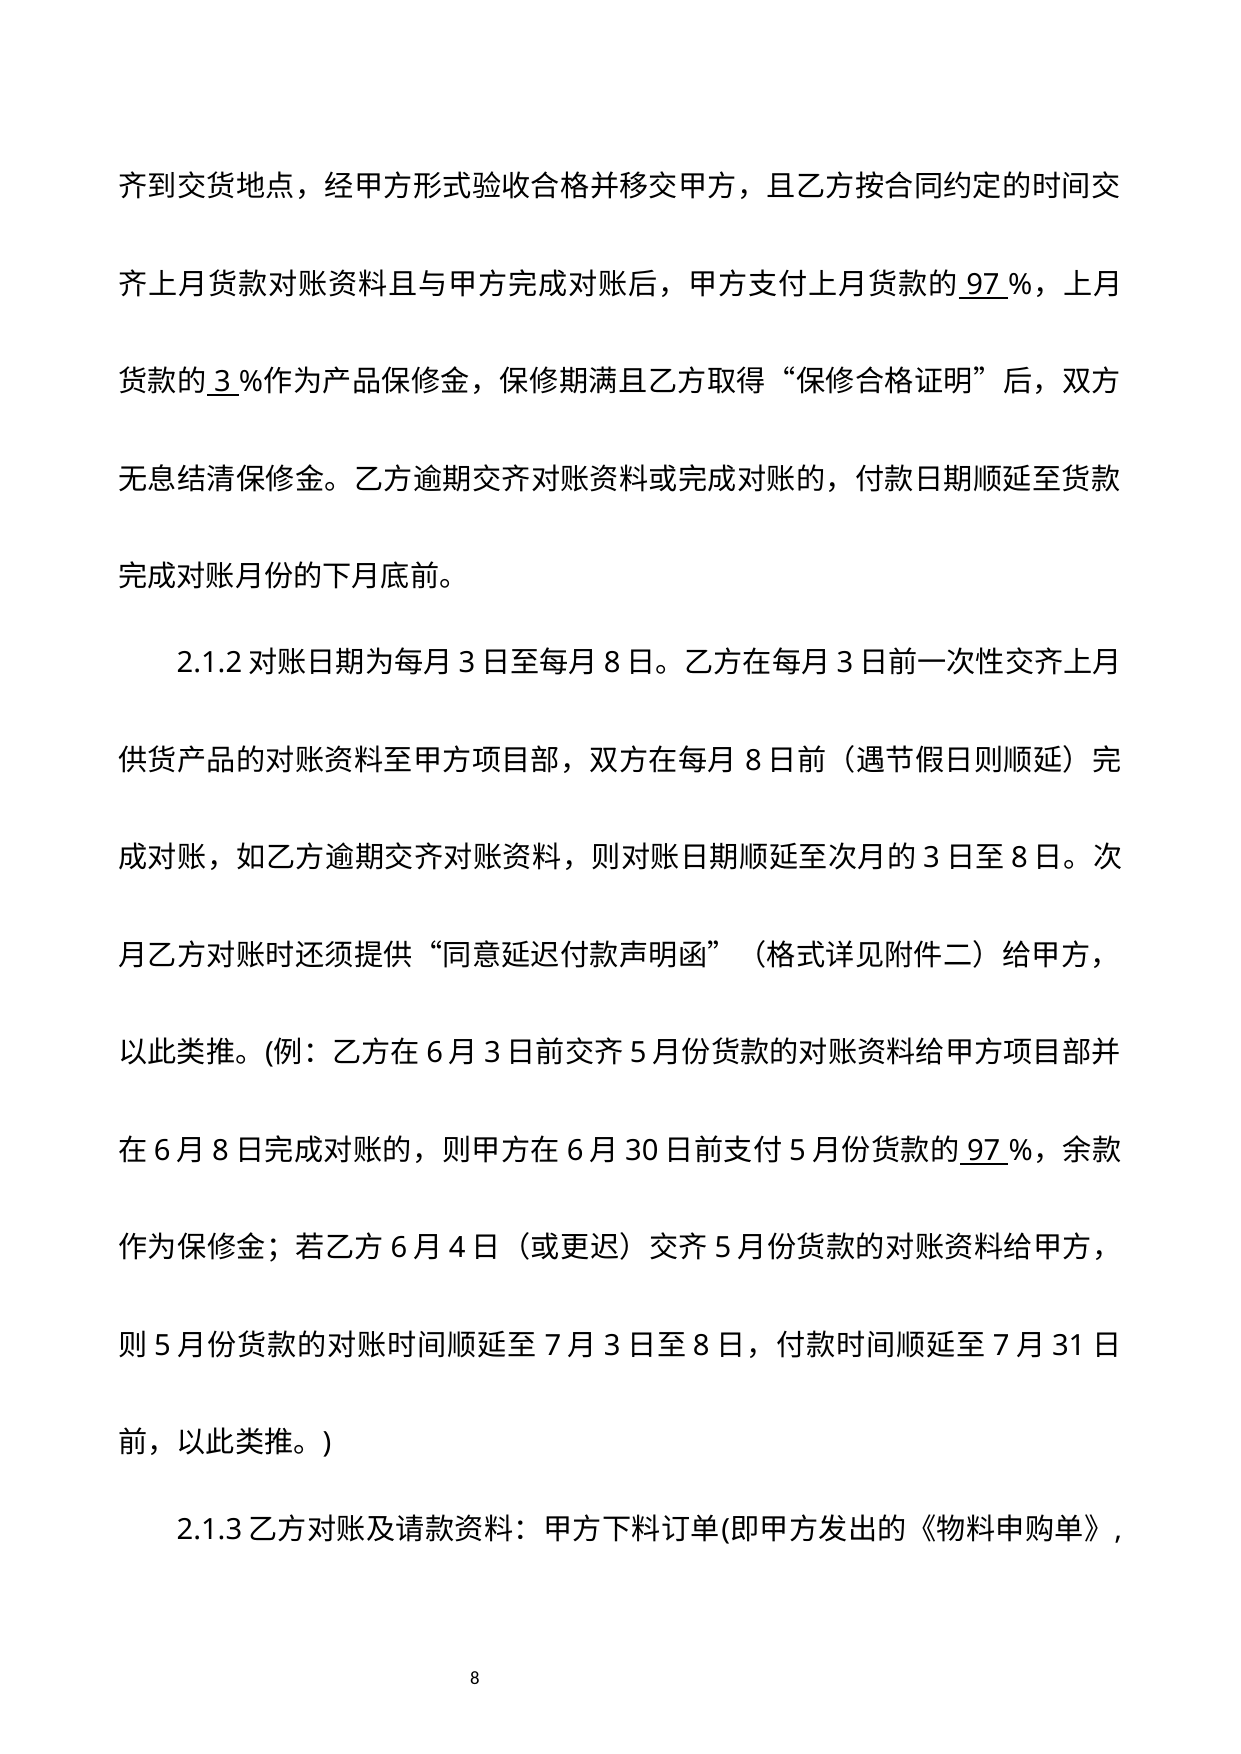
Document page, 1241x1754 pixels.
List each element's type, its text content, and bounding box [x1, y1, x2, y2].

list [118, 152, 1122, 607]
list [118, 1494, 1122, 1559]
list 2.1.2对账日期为每月3日至每月8日。乙方在每月3日前一次性交齐上月供货产品的对账资料至甲方项目部，双方在每月8日前（遇节假日则顺延）完成对账，如乙方逾期交齐对账资料，则对账日期顺延至次月的3日至8日。次月乙方对账时还须提供“同意延迟付款声明函”（格式详见附件二）给甲方，以此类推。(例：乙方在6月3日前交齐5月份货款的对账资料给甲方项目部并在6月8日完成对账的，则甲方在6月30日前支付5月份货款的 97 %，余款作为保修金；若乙方6月4日（或更迟）交齐5月份货款的对账资料给甲方，则5月份货款的对账时间顺延至7月3日至8日，付款时间顺延至7月31日前，以此类推。) [118, 628, 1122, 1473]
